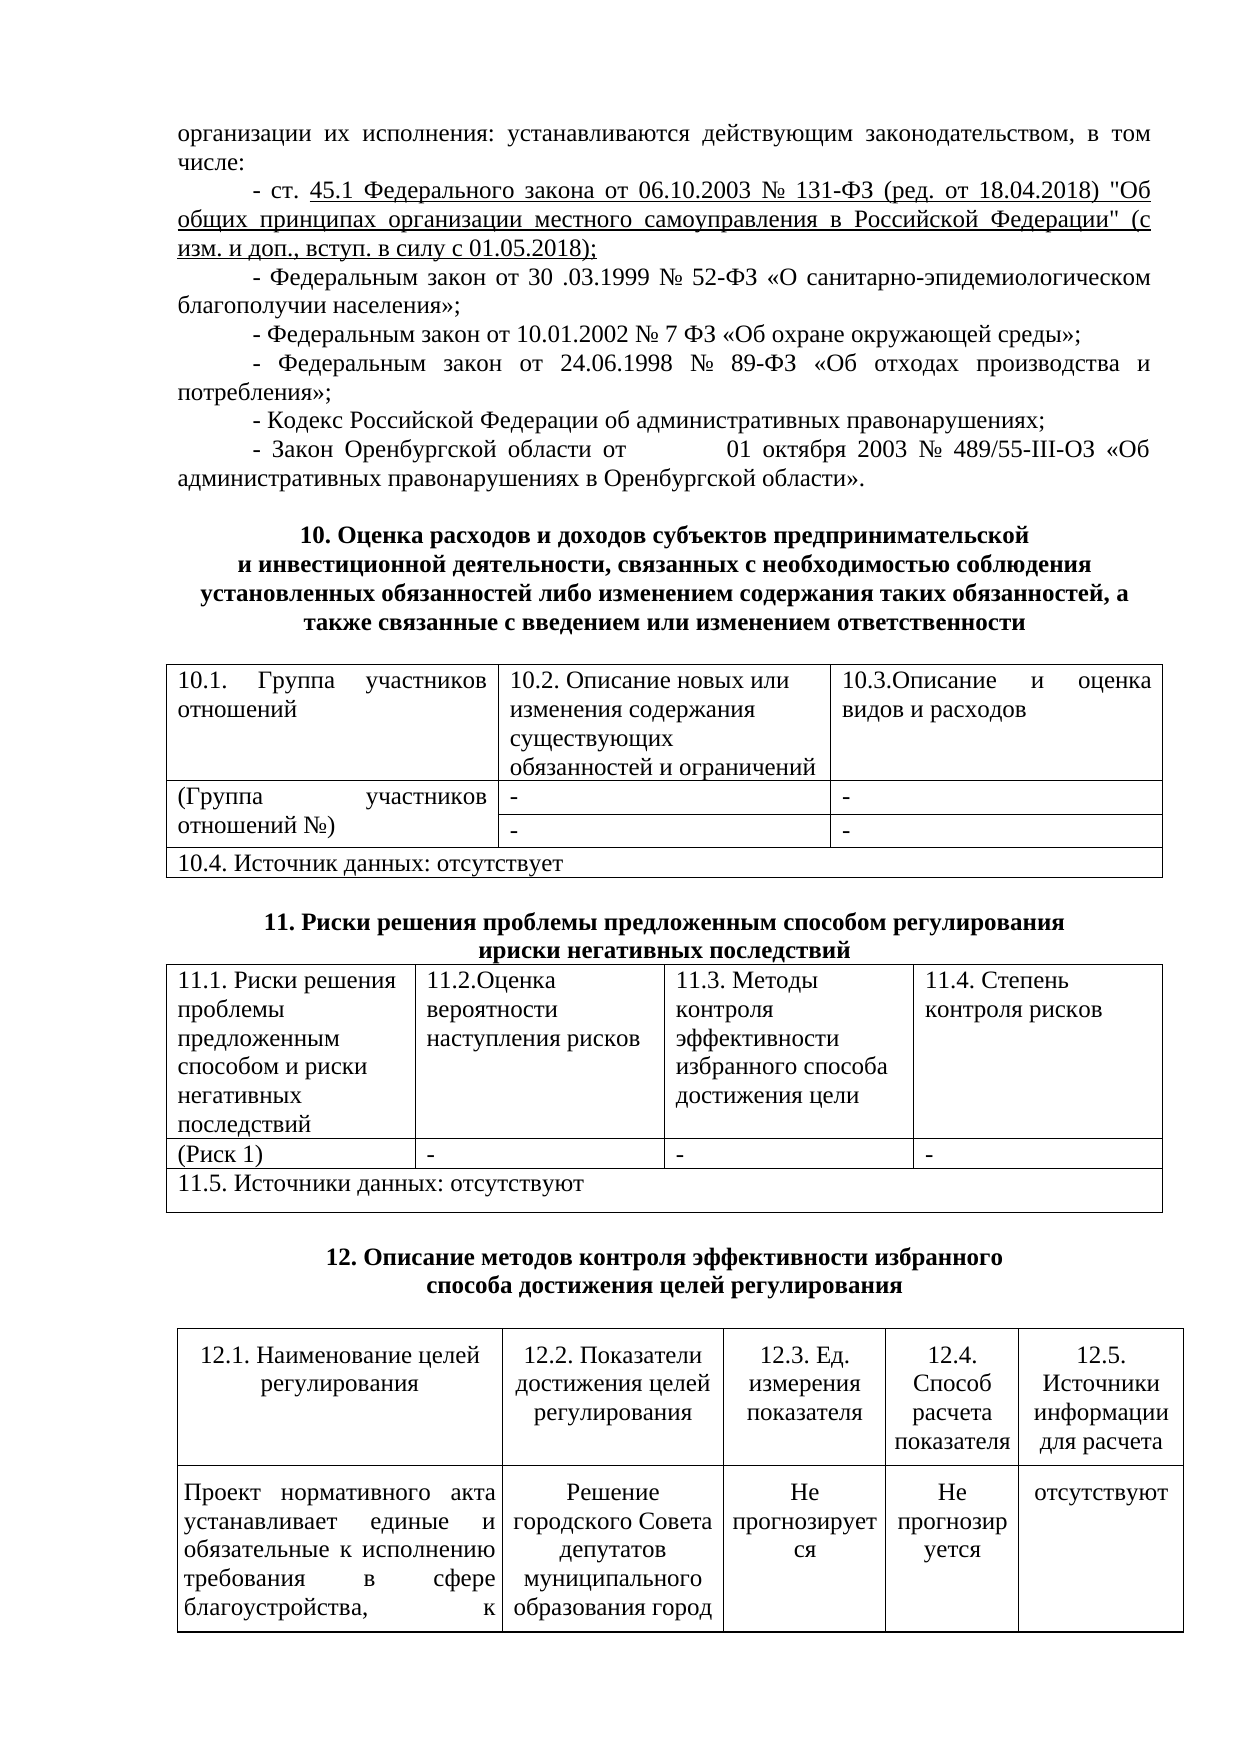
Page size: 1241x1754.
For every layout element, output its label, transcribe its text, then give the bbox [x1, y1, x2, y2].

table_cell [503, 1466, 723, 1631]
table_header 11.1. Риски решения проблемы предложенным способом и риски негативных последствий [167, 965, 415, 1138]
table_header 10.2. Описание новых или изменения содержания существующих обязанностей и ограничений [499, 665, 830, 780]
text 10. Оценка расходов и доходов субъектов предпринимательской [177, 521, 1152, 549]
table_cell - [831, 781, 1162, 814]
table_cell (Группа участников отношений №) [167, 781, 498, 847]
text и инвестиционной деятельности, связанных с необходимостью соблюдения установленных обязанностей либо изменением содержания таких обязанностей, ‎а также связанные с введением или изменением ответственности [177, 549, 1152, 636]
table_cell (Риск 1) [167, 1139, 415, 1167]
text - Закон Оренбургской области от 01 октября 2003 № 489/55-III-ОЗ «Об административных правонарушениях в Оренбургской области». [177, 434, 1152, 492]
table_header 12.5. Источники информации для расчета [1019, 1329, 1183, 1465]
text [177, 118, 1152, 176]
table_header 11.2.Оценка вероятности наступления рисков [416, 965, 664, 1138]
text 11. Риски решения проблемы предложенным способом регулирования [177, 907, 1152, 935]
table_cell - [499, 781, 830, 814]
table_header 10.1. Группа участников отношений [167, 665, 498, 780]
table_cell - [665, 1139, 913, 1167]
table_header 12.4. Способ расчета показателя [886, 1329, 1018, 1465]
table_cell Не прогнозируется [886, 1466, 1018, 1631]
text - Кодекс Российской Федерации об административных правонарушениях; [177, 406, 1152, 434]
table_cell - [914, 1139, 1162, 1167]
table_header 12.2. Показатели достижения целей регулирования [503, 1329, 723, 1465]
text - Федеральным закон от 24.06.1998 № 89-ФЗ «Об отходах производства и потребления»; [177, 348, 1152, 406]
text способа достижения целей регулирования [177, 1271, 1152, 1299]
table_cell 11.5. Источники данных: отсутствуют [167, 1169, 1162, 1212]
text ‎ириски негативных последствий [177, 935, 1152, 964]
table_cell - [499, 815, 830, 847]
table_cell Не прогнозируется [724, 1466, 885, 1631]
text 12. Описание методов контроля эффективности избранного [177, 1242, 1152, 1271]
table_header 10.3.Описание и оценка видов и расходов [831, 665, 1162, 780]
table_header 12.1. Наименование целей регулирования [178, 1329, 502, 1465]
table_cell - [416, 1139, 664, 1167]
text - Федеральным закон от 10.01.2002 № 7 ФЗ «Об охране окружающей среды»; [177, 319, 1152, 348]
text - Федеральным закон от 30 .03.1999 № 52-ФЗ «О санитарно-эпидемиологическом благополучии населения»; [177, 262, 1152, 319]
table_cell отсутствуют [1019, 1466, 1183, 1631]
table_header 12.3. Ед. измерения показателя [724, 1329, 885, 1465]
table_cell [178, 1466, 502, 1631]
table_cell 10.4. Источник данных: отсутствует [167, 848, 1162, 877]
table_header 11.3. Методы контроля эффективности избранного способа достижения цели [665, 965, 913, 1138]
text - ст. 45.1 Федерального закона от 06.10.2003 № 131-ФЗ (ред. от 18.04.2018) "Об общих принципах организации местного самоуправления в Российской Федерации" (с изм. и доп., вступ. в силу с 01.05.2018); [177, 176, 1152, 262]
table_cell - [831, 815, 1162, 847]
table_header 11.4. Степень контроля рисков [914, 965, 1162, 1138]
